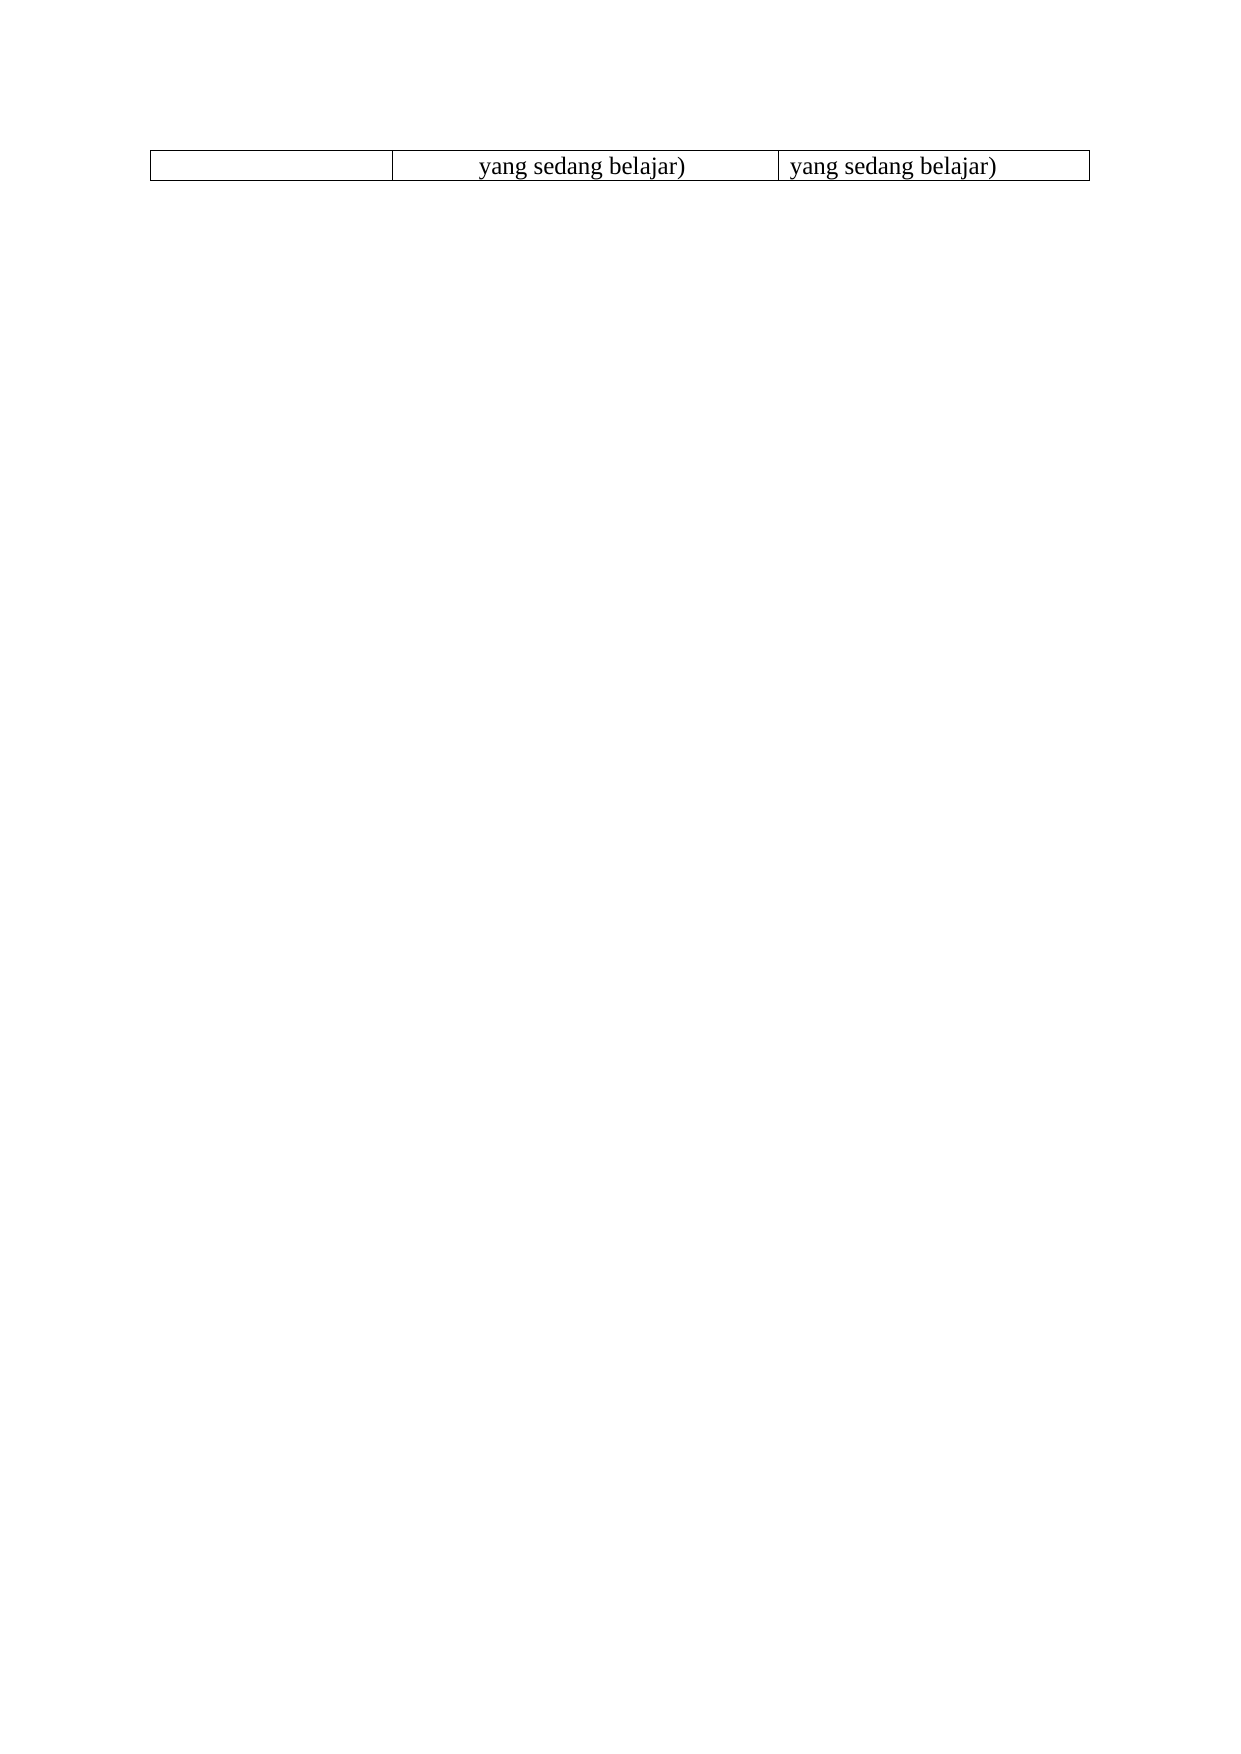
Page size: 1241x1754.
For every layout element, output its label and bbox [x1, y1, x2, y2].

table_cell [393, 151, 778, 180]
table_cell [779, 151, 1089, 180]
